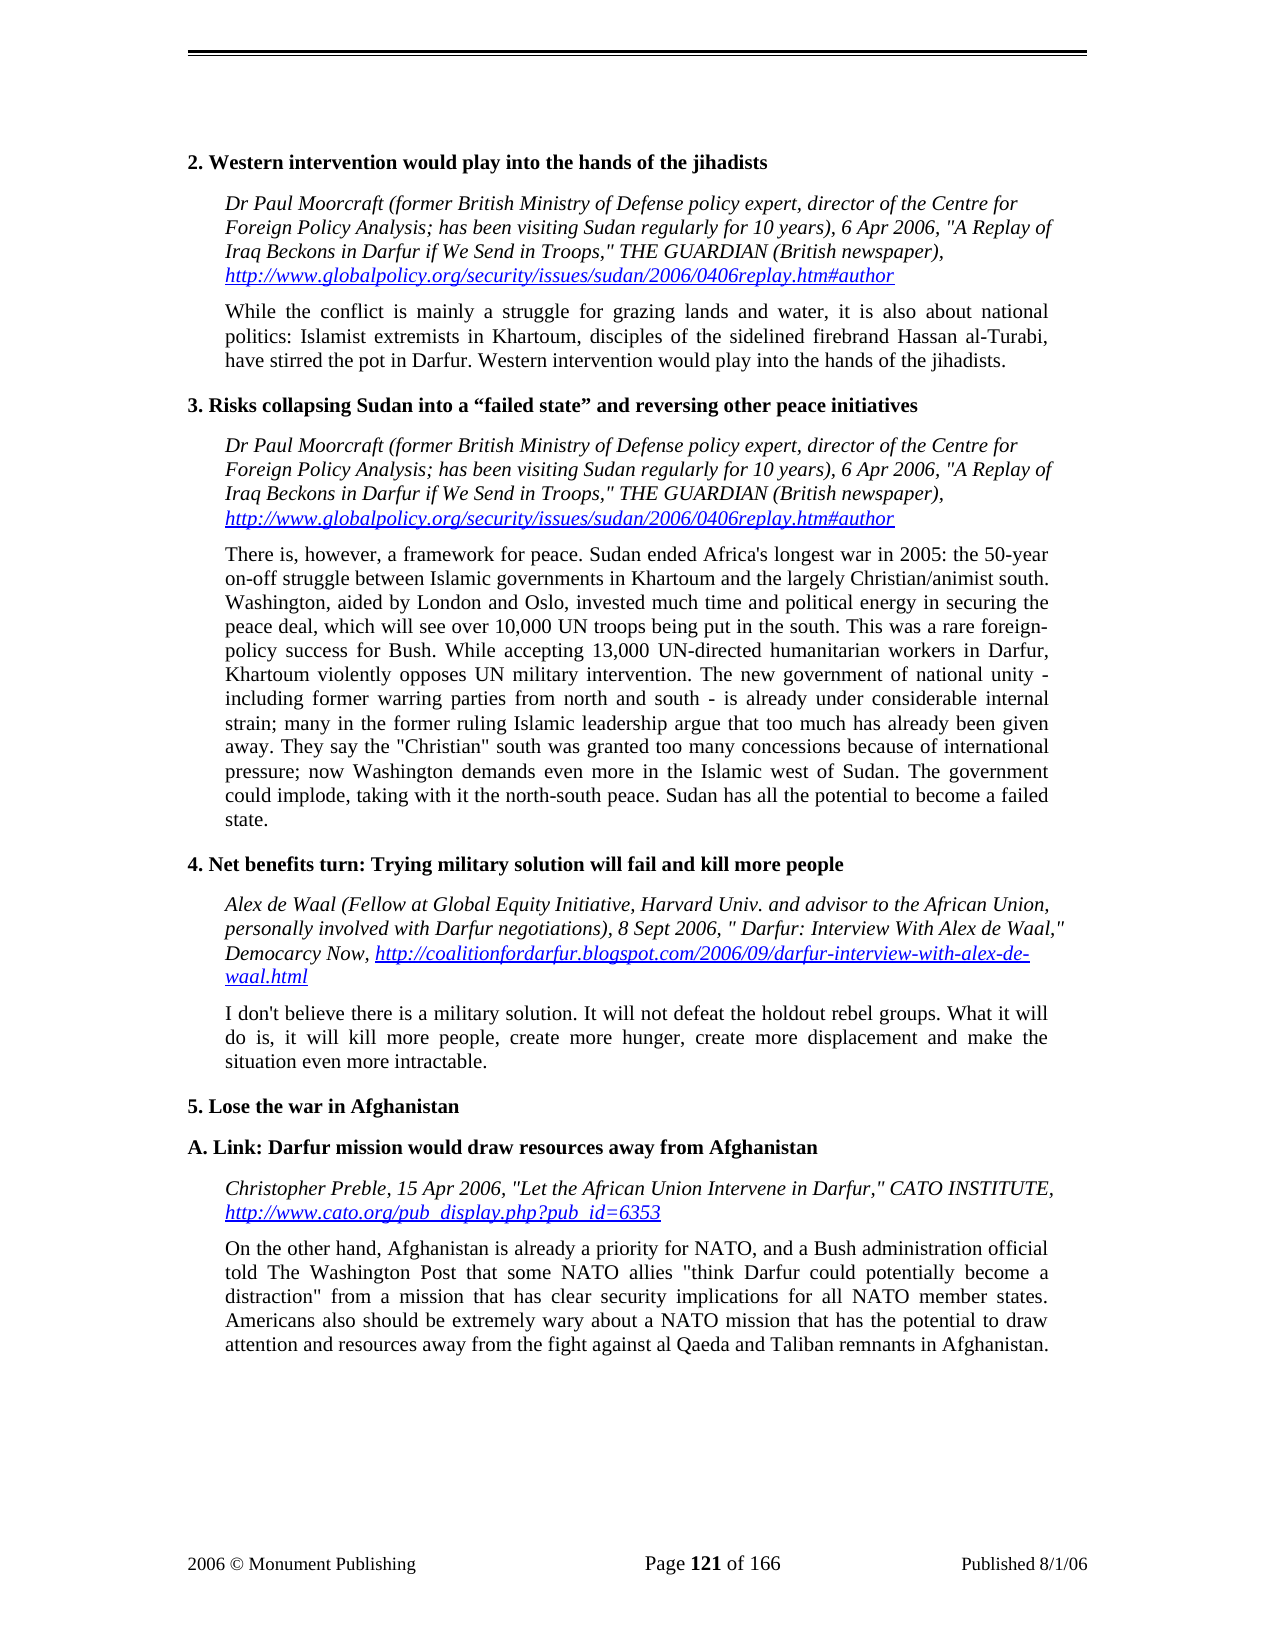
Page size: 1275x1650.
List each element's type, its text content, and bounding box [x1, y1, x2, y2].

text A. Link: Darfur mission would draw resources away from Afghanistan [187, 1135, 1087, 1159]
text Christopher Preble, 15 Apr 2006, "Let the African Union Intervene in Darfur," CATO INSTITUTE, http://www.cato.org/pub_display.php?pub_id=6353 [225, 1176, 1087, 1224]
text Alex de Waal (Fellow at Global Equity Initiative, Harvard Univ. and advisor to the African Union, personally involved with Darfur negotiations), 8 Sept 2006, " Darfur: Interview With Alex de Waal," Democarcy Now, http://coalitionfordarfur.blogspot.com/2006/09/darfur-interview-with-alex-de-waal.html [225, 892, 1087, 988]
text Dr Paul Moorcraft (former British Ministry of Defense policy expert, director of the Centre for Foreign Policy Analysis; has been visiting Sudan regularly for 10 years), 6 Apr 2006, "A Replay of Iraq Beckons in Darfur if We Send in Troops," THE GUARDIAN (British newspaper), http://www.globalpolicy.org/security/issues/sudan/2006/0406replay.htm#author [225, 433, 1087, 529]
text 3. Risks collapsing Sudan into a “failed state” and reversing other peace initiatives [187, 392, 1087, 417]
text Dr Paul Moorcraft (former British Ministry of Defense policy expert, director of the Centre for Foreign Policy Analysis; has been visiting Sudan regularly for 10 years), 6 Apr 2006, "A Replay of Iraq Beckons in Darfur if We Send in Troops," THE GUARDIAN (British newspaper), http://www.globalpolicy.org/security/issues/sudan/2006/0406replay.htm#author [225, 191, 1087, 287]
text While the conflict is mainly a struggle for grazing lands and water, it is also about national politics: Islamist extremists in Khartoum, disciples of the sidelined firebrand Hassan al-Turabi, have stirred the pot in Darfur. Western intervention would play into the hands of the jihadists. [225, 299, 1050, 372]
text 2. Western intervention would play into the hands of the jihadists [187, 150, 1087, 174]
text 4. Net benefits turn: Trying military solution will fail and kill more people [187, 852, 1087, 876]
text I don't believe there is a military solution. It will not defeat the holdout rebel groups. What it will do is, it will kill more people, create more hunger, create more displacement and make the situation even more intractable. [225, 1001, 1050, 1073]
text 5. Lose the war in Afghanistan [187, 1094, 1087, 1118]
text There is, however, a framework for peace. Sudan ended Africa's longest war in 2005: the 50-year on-off struggle between Islamic governments in Khartoum and the largely Christian/animist south. Washington, aided by London and Oslo, invested much time and political energy in securing the peace deal, which will see over 10,000 UN troops being put in the south. This was a rare foreign-policy success for Bush. While accepting 13,000 UN-directed humanitarian workers in Darfur, Khartoum violently opposes UN military intervention. The new government of national unity - including former warring parties from north and south - is already under considerable internal strain; many in the former ruling Islamic leadership argue that too much has already been given away. They say the "Christian" south was granted too many concessions because of international pressure; now Washington demands even more in the Islamic west of Sudan. The government could implode, taking with it the north-south peace. Sudan has all the potential to become a failed state. [225, 542, 1050, 831]
text On the other hand, Afghanistan is already a priority for NATO, and a Bush administration official told The Washington Post that some NATO allies "think Darfur could potentially become a distraction" from a mission that has clear security implications for all NATO member states. Americans also should be extremely wary about a NATO mission that has the potential to draw attention and resources away from the fight against al Qaeda and Taliban remnants in Afghanistan. [225, 1236, 1050, 1356]
